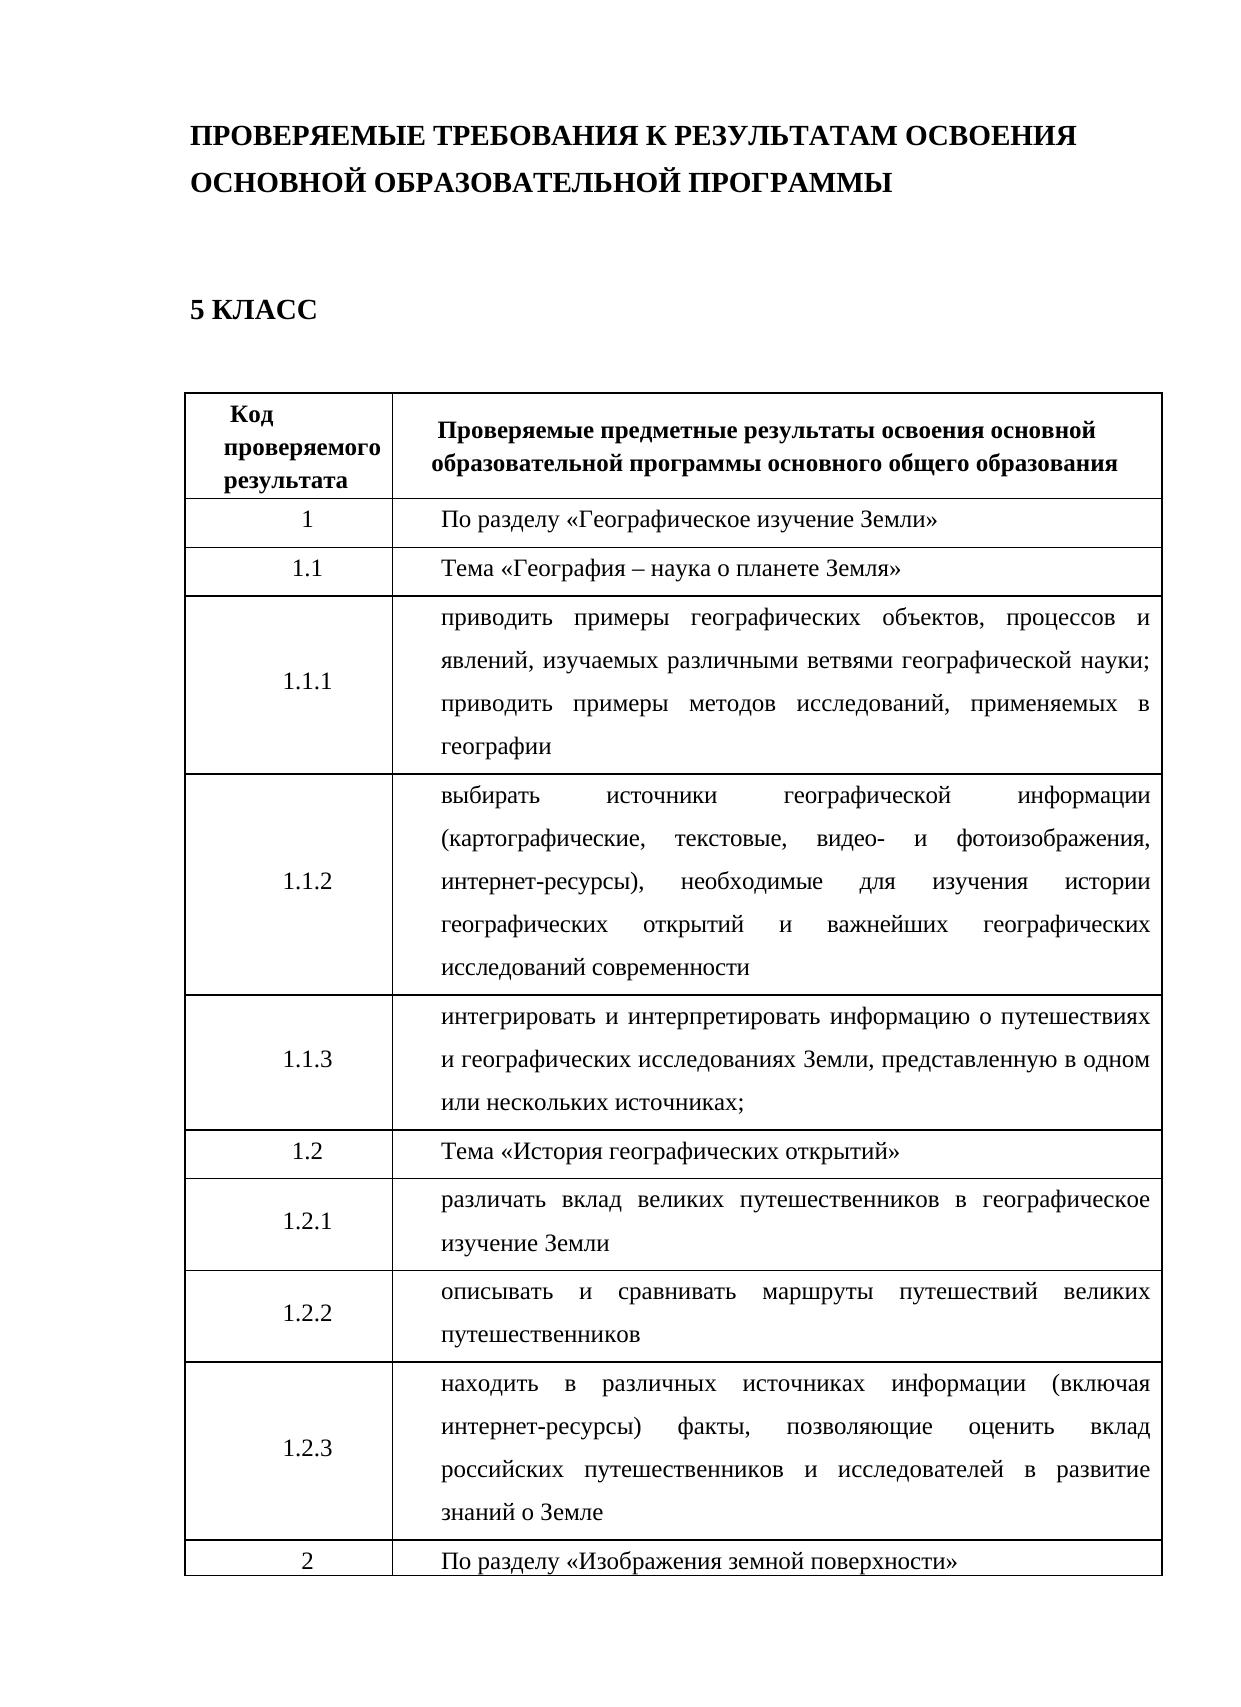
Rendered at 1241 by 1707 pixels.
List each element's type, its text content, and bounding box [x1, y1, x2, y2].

table_cell 1.2.2 [186, 1271, 392, 1361]
table_cell интегрировать и интерпретировать информацию о путешествиях и географических исследованиях Земли, представленную в одном или нескольких источниках; [393, 996, 1161, 1129]
table_header Проверяемые предметные результаты освоения основной образовательной программы основного общего образования [393, 394, 1161, 498]
table_header Код проверяемого результата [186, 394, 392, 498]
table_cell выбирать источники географической информации (картографические, текстовые, видео- и фотоизображения, интернет-ресурсы), необходимые для изучения истории географических открытий и важнейших географических исследований современности [393, 775, 1161, 994]
text 5 КЛАСС [190, 292, 1152, 326]
table_cell описывать и сравнивать маршруты путешествий великих путешественников [393, 1271, 1161, 1361]
table_cell различать вклад великих путешественников в географическое изучение Земли [393, 1179, 1161, 1269]
table_cell приводить примеры географических объектов, процессов и явлений, изучаемых различными ветвями географической науки; приводить примеры методов исследований, применяемых в географии [393, 597, 1161, 773]
table_cell 2 [186, 1541, 392, 1575]
text ПРОВЕРЯЕМЫЕ ТРЕБОВАНИЯ К РЕЗУЛЬТАТАМ ОСВОЕНИЯ ОСНОВНОЙ ОБРАЗОВАТЕЛЬНОЙ ПРОГРАММЫ [190, 118, 1152, 198]
table_cell 1.2.1 [186, 1179, 392, 1269]
table_cell 1.1.2 [186, 775, 392, 994]
table_cell По разделу «Географическое изучение Земли» [393, 499, 1161, 546]
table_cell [393, 1541, 1161, 1575]
table_cell 1.1 [186, 548, 392, 595]
table_cell 1.1.3 [186, 996, 392, 1129]
table_cell 1.2.3 [186, 1363, 392, 1539]
table_cell Тема «История географических открытий» [393, 1131, 1161, 1178]
table_cell Тема «География – наука о планете Земля» [393, 548, 1161, 595]
table_cell 1.1.1 [186, 597, 392, 773]
table_cell 1 [186, 499, 392, 546]
table_cell находить в различных источниках информации (включая интернет-ресурсы) факты, позволяющие оценить вклад российских путешественников и исследователей в развитие знаний о Земле [393, 1363, 1161, 1539]
table_cell 1.2 [186, 1131, 392, 1178]
